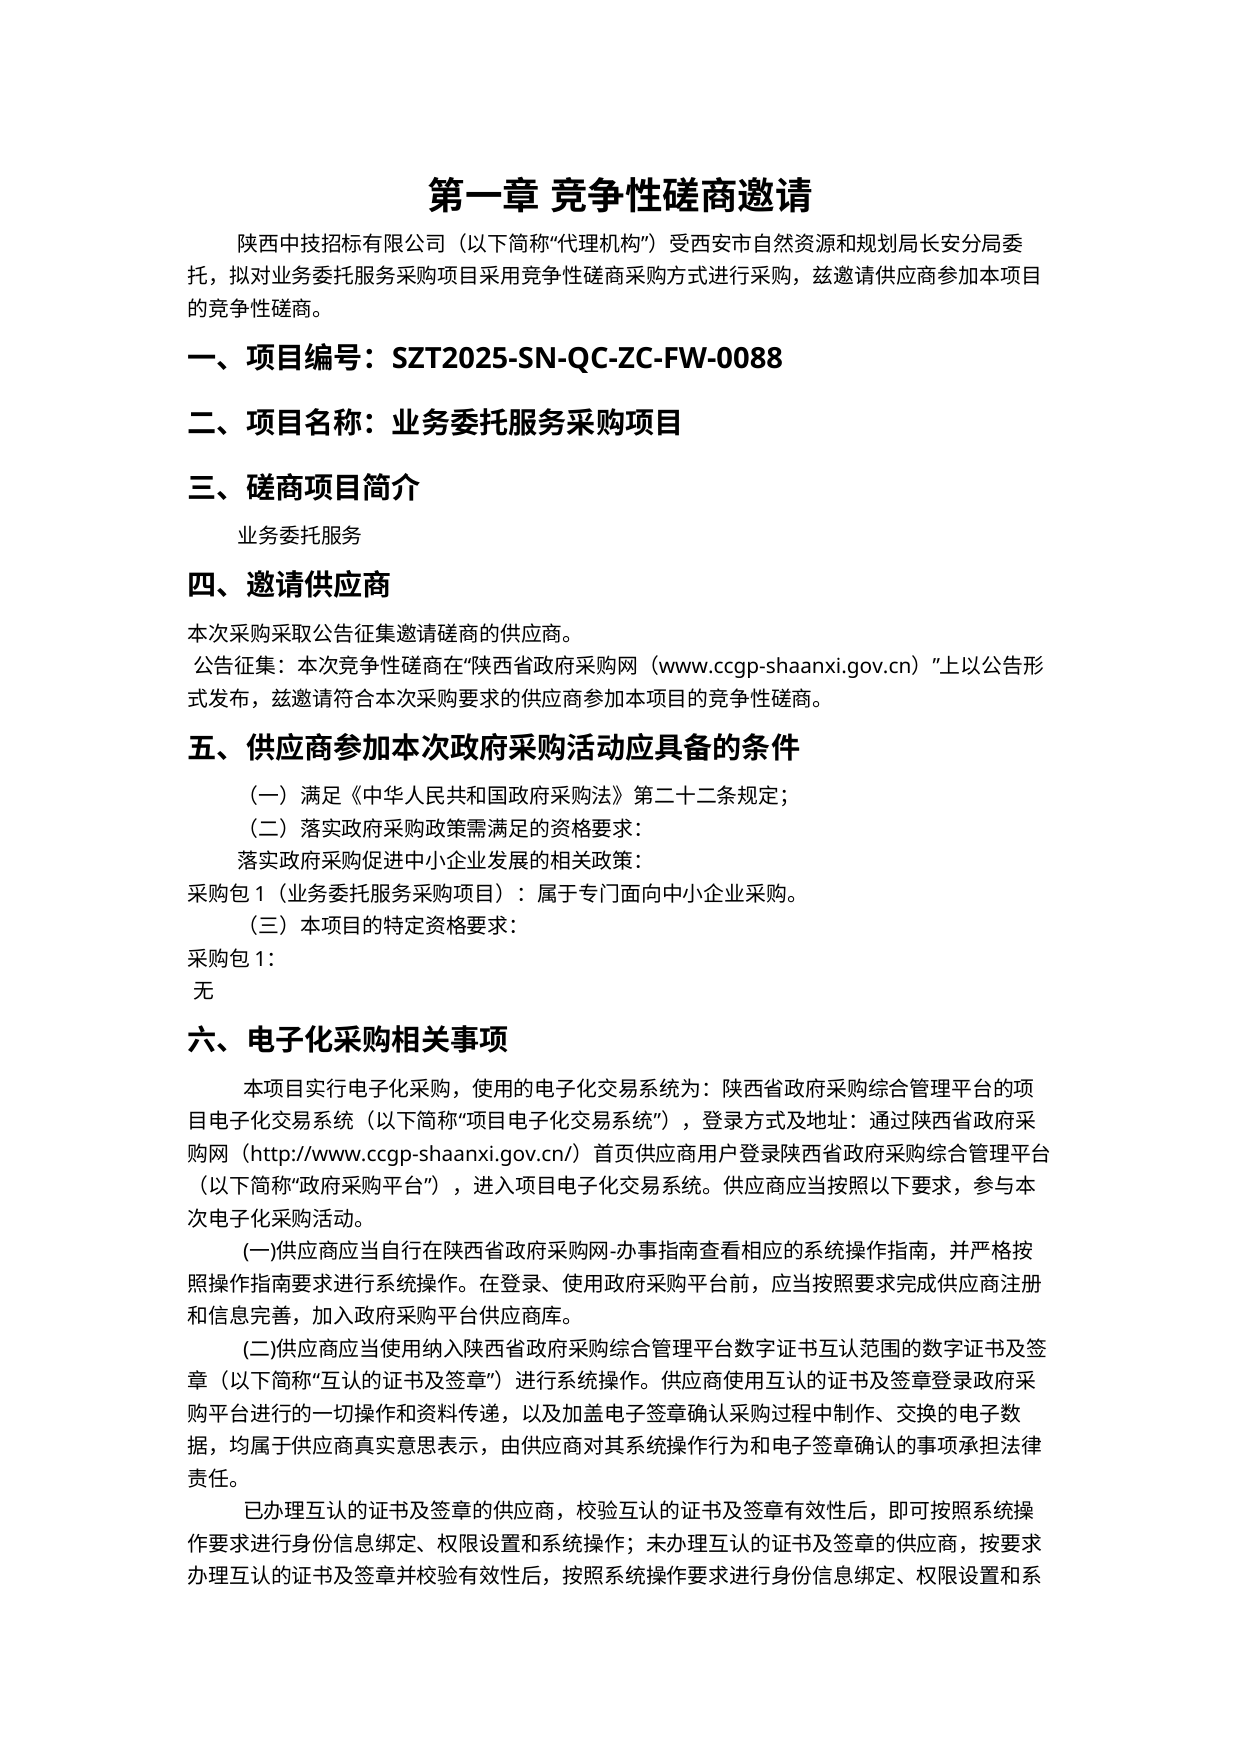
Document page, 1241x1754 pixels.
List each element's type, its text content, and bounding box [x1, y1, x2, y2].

text 第一章 竞争性磋商邀请 [187, 162, 1053, 227]
text 业务委托服务 [187, 519, 1053, 552]
text 四、邀请供应商 [187, 552, 1053, 617]
text 无 [187, 974, 1053, 1007]
text 一、项目编号：SZT2025-SN-QC-ZC-FW-0088 [187, 324, 1053, 389]
text （一）满足《中华人民共和国政府采购法》第二十二条规定； [187, 779, 1053, 812]
text (二)供应商应当使用纳入陕西省政府采购综合管理平台数字证书互认范围的数字证书及签章（以下简称“互认的证书及签章”）进行系统操作。供应商使用互认的证书及签章登录政府采购平台进行的一切操作和资料传递，以及加盖电子签章确认采购过程中制作、交换的电子数据，均属于供应商真实意思表示，由供应商对其系统操作行为和电子签章确认的事项承担法律责任。 [187, 1332, 1053, 1494]
text 本项目实行电子化采购，使用的电子化交易系统为：陕西省政府采购综合管理平台的项目电子化交易系统（以下简称“项目电子化交易系统”），登录方式及地址：通过陕西省政府采购网（http://www.ccgp-shaanxi.gov.cn/）首页供应商用户登录陕西省政府采购综合管理平台（以下简称“政府采购平台”），进入项目电子化交易系统。供应商应当按照以下要求，参与本次电子化采购活动。 [187, 1072, 1053, 1234]
text 采购包1（业务委托服务采购项目）：属于专门面向中小企业采购。 [187, 877, 1053, 909]
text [187, 1494, 1053, 1592]
text 本次采购采取公告征集邀请磋商的供应商。 [187, 617, 1053, 649]
text (一)供应商应当自行在陕西省政府采购网-办事指南查看相应的系统操作指南，并严格按照操作指南要求进行系统操作。在登录、使用政府采购平台前，应当按照要求完成供应商注册和信息完善，加入政府采购平台供应商库。 [187, 1234, 1053, 1332]
text 陕西中技招标有限公司（以下简称“代理机构”）受西安市自然资源和规划局长安分局委托，拟对业务委托服务采购项目采用竞争性磋商采购方式进行采购，兹邀请供应商参加本项目的竞争性磋商。 [187, 227, 1053, 324]
text 公告征集：本次竞争性磋商在“陕西省政府采购网（www.ccgp-shaanxi.gov.cn）”上以公告形式发布，兹邀请符合本次采购要求的供应商参加本项目的竞争性磋商。 [187, 649, 1053, 714]
text 二、项目名称：业务委托服务采购项目 [187, 389, 1053, 454]
text 落实政府采购促进中小企业发展的相关政策： [187, 844, 1053, 877]
text （二）落实政府采购政策需满足的资格要求： [187, 812, 1053, 844]
text 五、供应商参加本次政府采购活动应具备的条件 [187, 714, 1053, 779]
text （三）本项目的特定资格要求： [187, 909, 1053, 942]
text 六、电子化采购相关事项 [187, 1007, 1053, 1072]
text 三、磋商项目简介 [187, 454, 1053, 519]
text 采购包1： [187, 942, 1053, 974]
